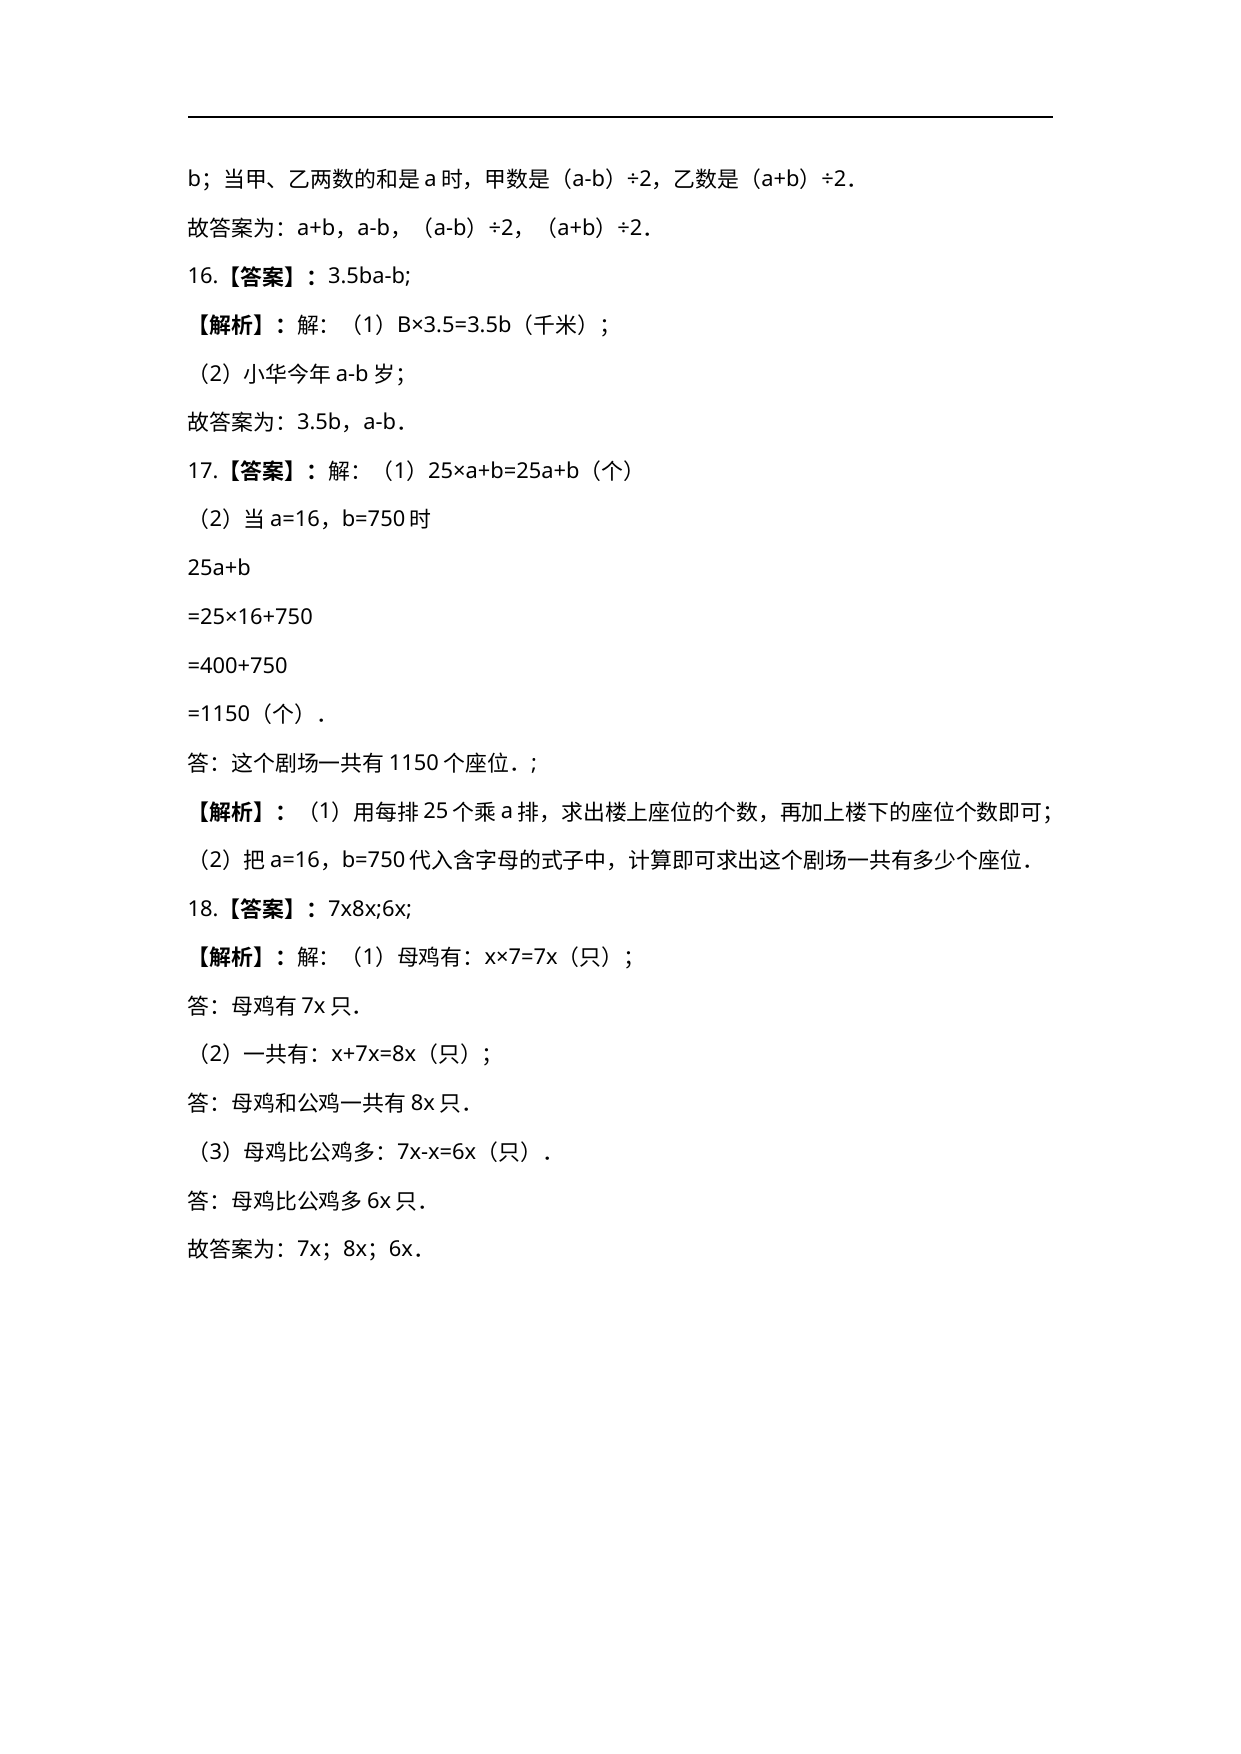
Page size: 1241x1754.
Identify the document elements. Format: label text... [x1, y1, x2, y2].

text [187, 162, 1053, 243]
text 【解析】：（1）用每排25个乘a排，求出楼上座位的个数，再加上楼下的座位个数即可； （2）把a=16，b=750代入含字母的式子中，计算即可求出这个剧场一共有多少个座位． [187, 794, 1053, 875]
text 18.【答案】：7x8x;6x; [187, 891, 1053, 924]
text 16.【答案】：3.5ba-b; [187, 259, 1053, 292]
text 【解析】：解：（1）母鸡有：x×7=7x（只）； 答：母鸡有7x只． （2）一共有：x+7x=8x（只）； 答：母鸡和公鸡一共有8x只． （3）母鸡比公鸡多：7x-x=6x（只）． 答：母鸡比公鸡多6x只． 故答案为：7x；8x；6x． [187, 939, 1053, 1264]
text 【解析】：解：（1）B×3.5=3.5b（千米）； （2）小华今年a-b岁； 故答案为：3.5b，a-b． [187, 307, 1053, 437]
text 17.【答案】：解：（1）25×a+b=25a+b（个） （2）当a=16，b=750时 25a+b =25×16+750 =400+750 =1150（个）． 答：这个剧场一共有1150个座位．; [187, 453, 1053, 778]
